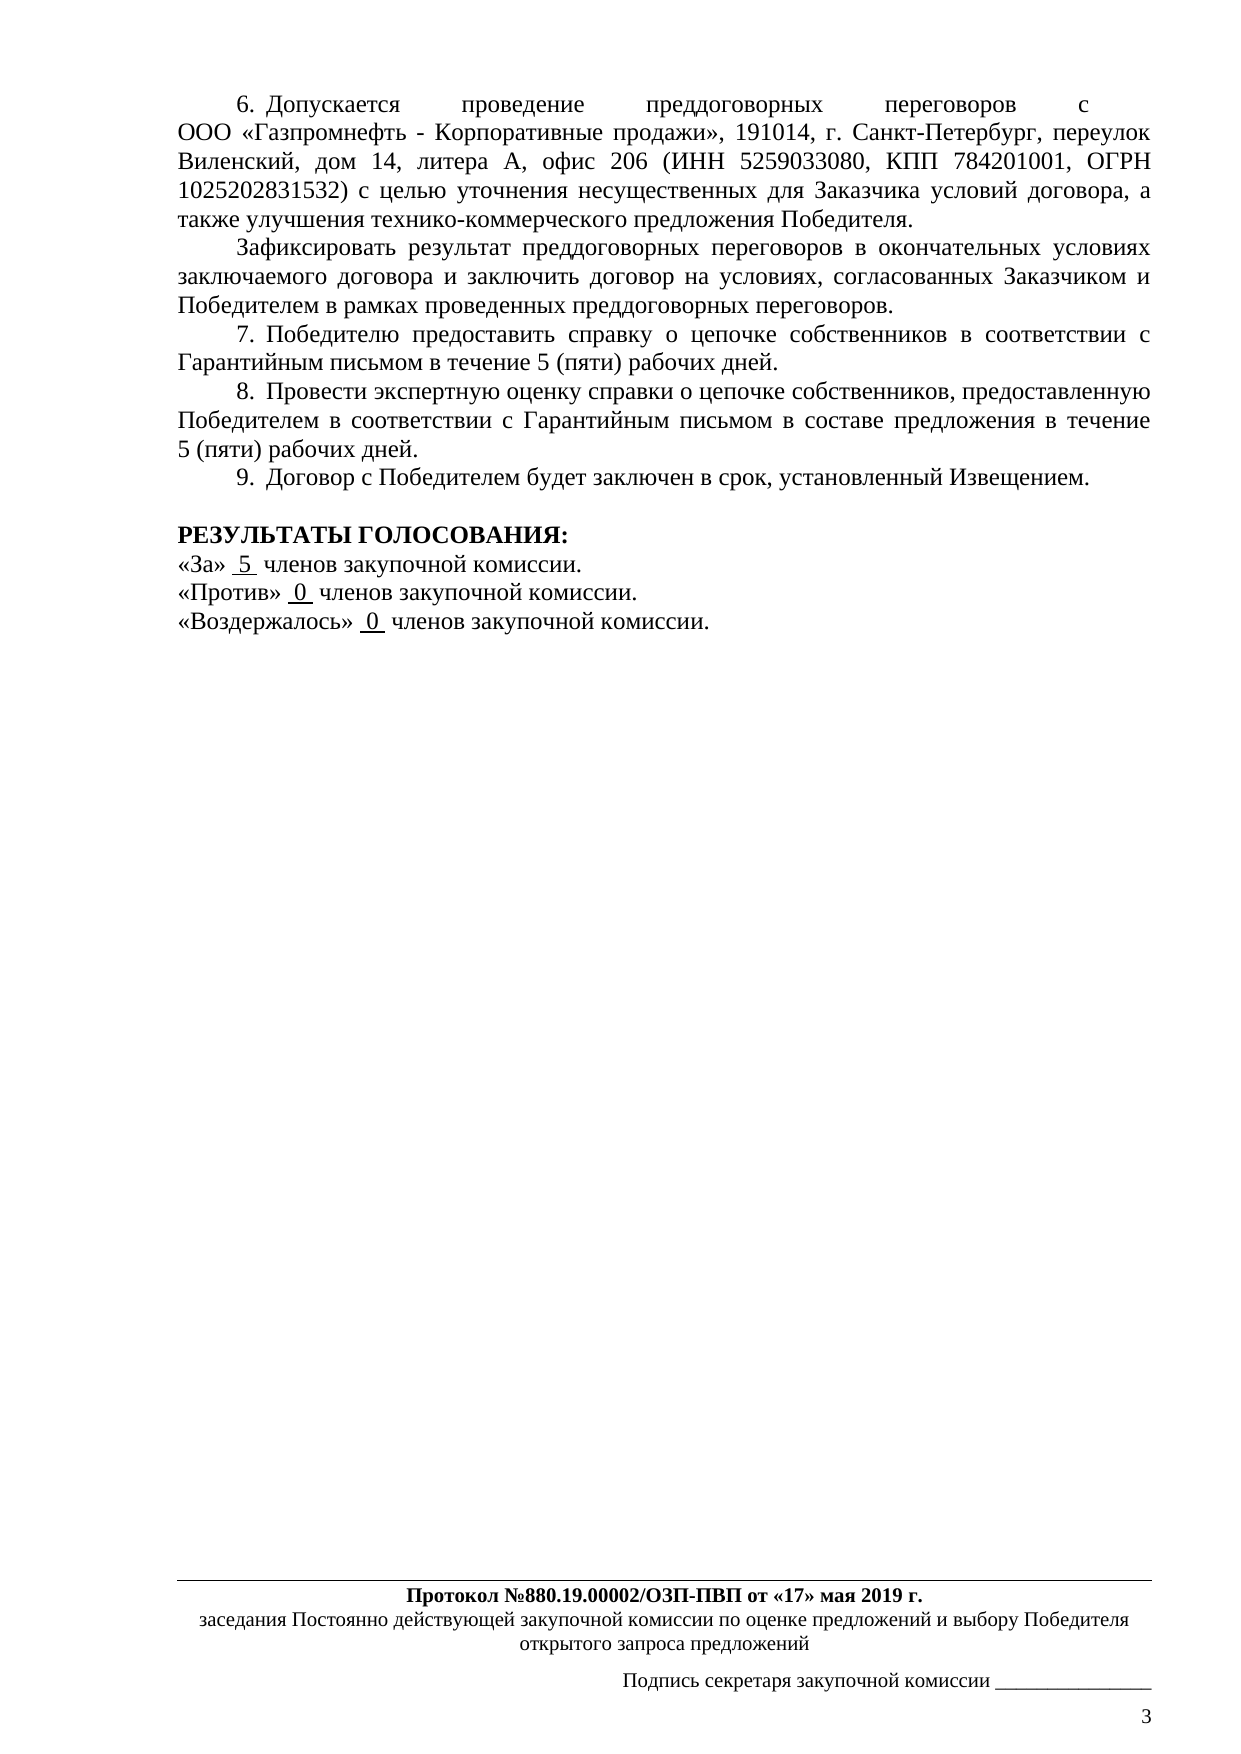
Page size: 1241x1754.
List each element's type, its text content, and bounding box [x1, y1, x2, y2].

list Допускается проведение преддоговорных переговоров с ООО «Газпромнефть - Корпоративные продажи», 191014, г. Санкт-Петербург, переулок Виленский, дом 14, литера А, офис 206 (ИНН 5259033080, КПП 784201001, ОГРН 1025202831532) с целью уточнения несущественных для Заказчика условий договора, а также улучшения технико-коммерческого предложения Победителя. [177, 89, 1152, 232]
list Договор с Победителем будет заключен в срок, установленный Извещением. [177, 462, 1152, 491]
text Зафиксировать результат преддоговорных переговоров в окончательных условиях заключаемого договора и заключить договор на условиях, согласованных Заказчиком и Победителем в рамках проведенных преддоговорных переговоров. [177, 232, 1152, 319]
list Победителю предоставить справку о цепочке собственников в соответствии с Гарантийным письмом в течение 5 (пяти) рабочих дней. [177, 319, 1152, 376]
text «За» 5 членов закупочной комиссии. [177, 549, 1152, 577]
text «Против» 0 членов закупочной комиссии. [177, 577, 1152, 606]
text «Воздержалось» 0 членов закупочной комиссии. [177, 606, 1152, 635]
text РЕЗУЛЬТАТЫ ГОЛОСОВАНИЯ: [177, 520, 1152, 549]
list Провести экспертную оценку справки о цепочке собственников, предоставленную Победителем в соответствии с Гарантийным письмом в составе предложения в течение 5 (пяти) рабочих дней. [177, 376, 1152, 462]
